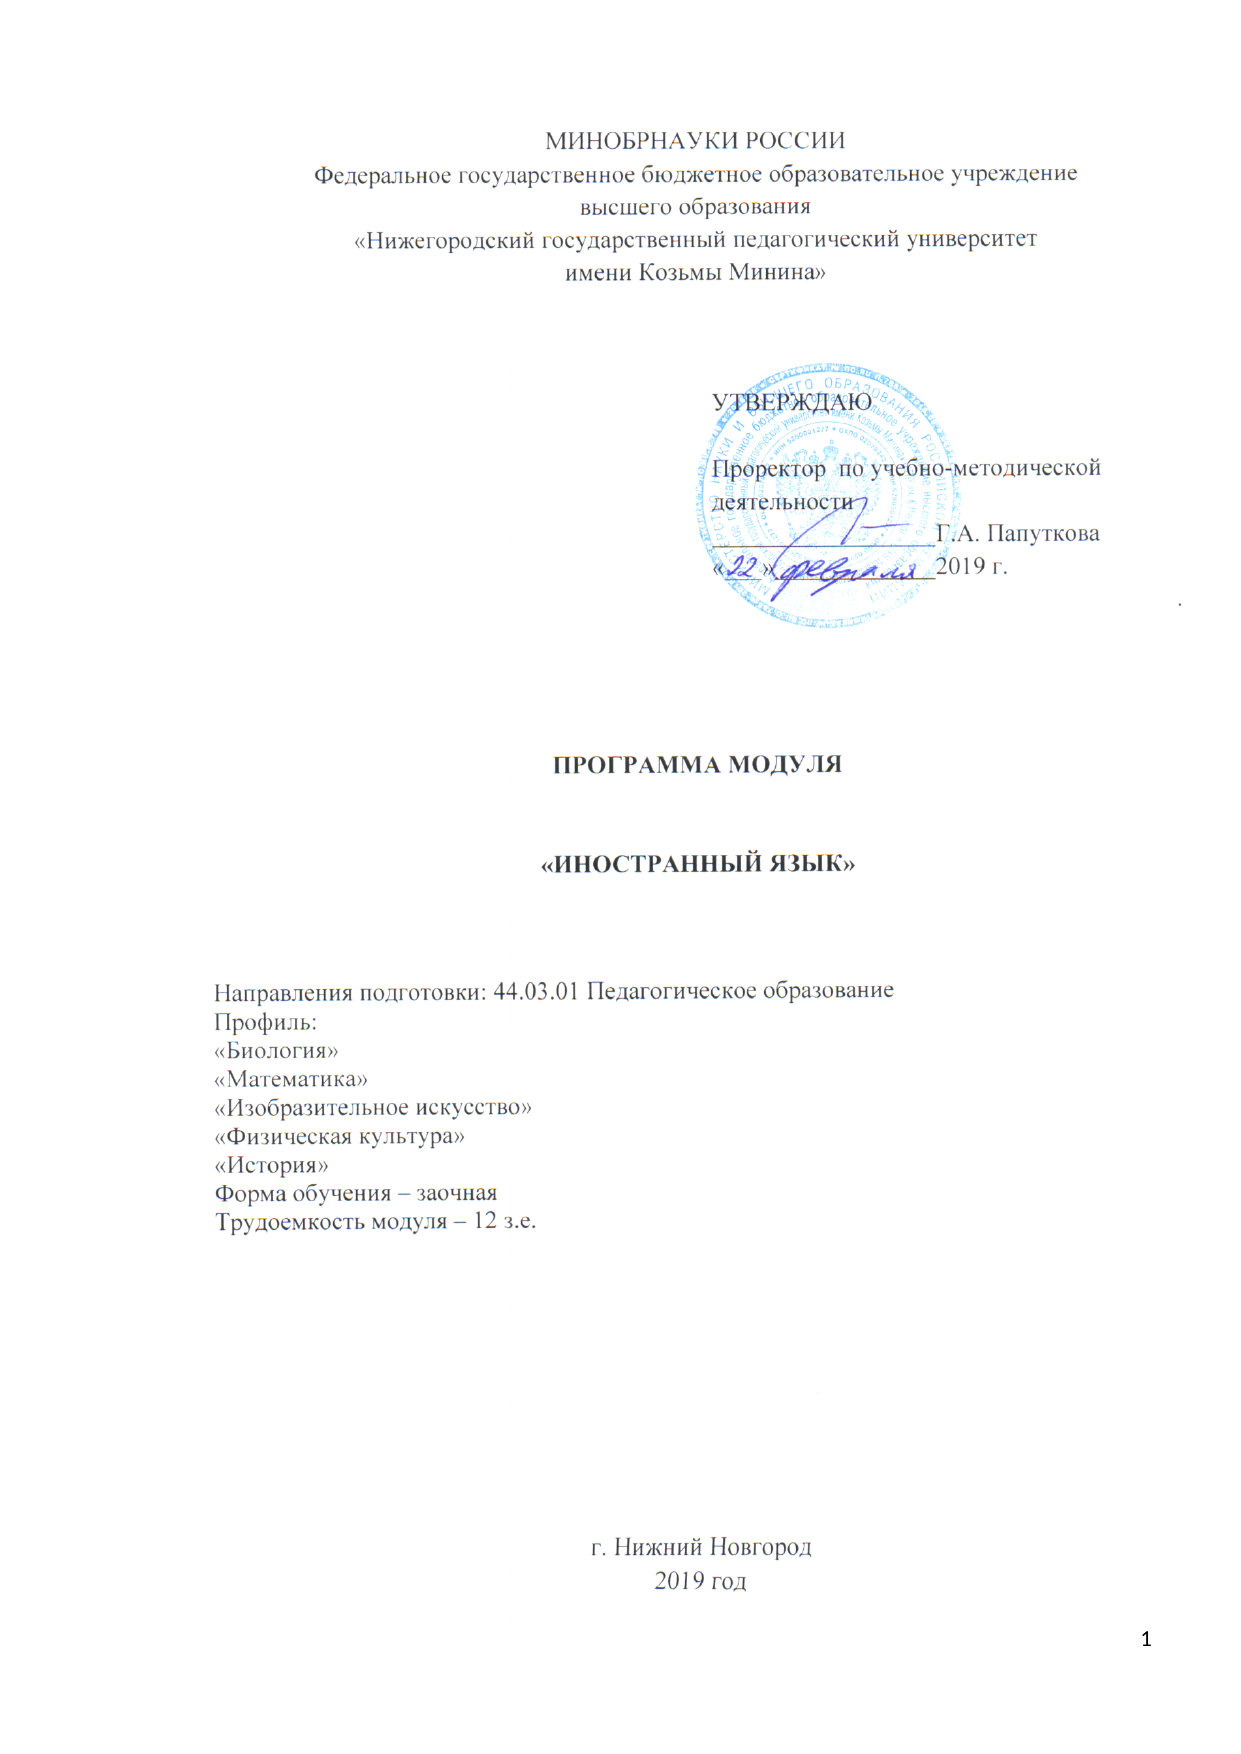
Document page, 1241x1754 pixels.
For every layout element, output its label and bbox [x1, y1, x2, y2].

picture [177, 118, 1241, 1625]
